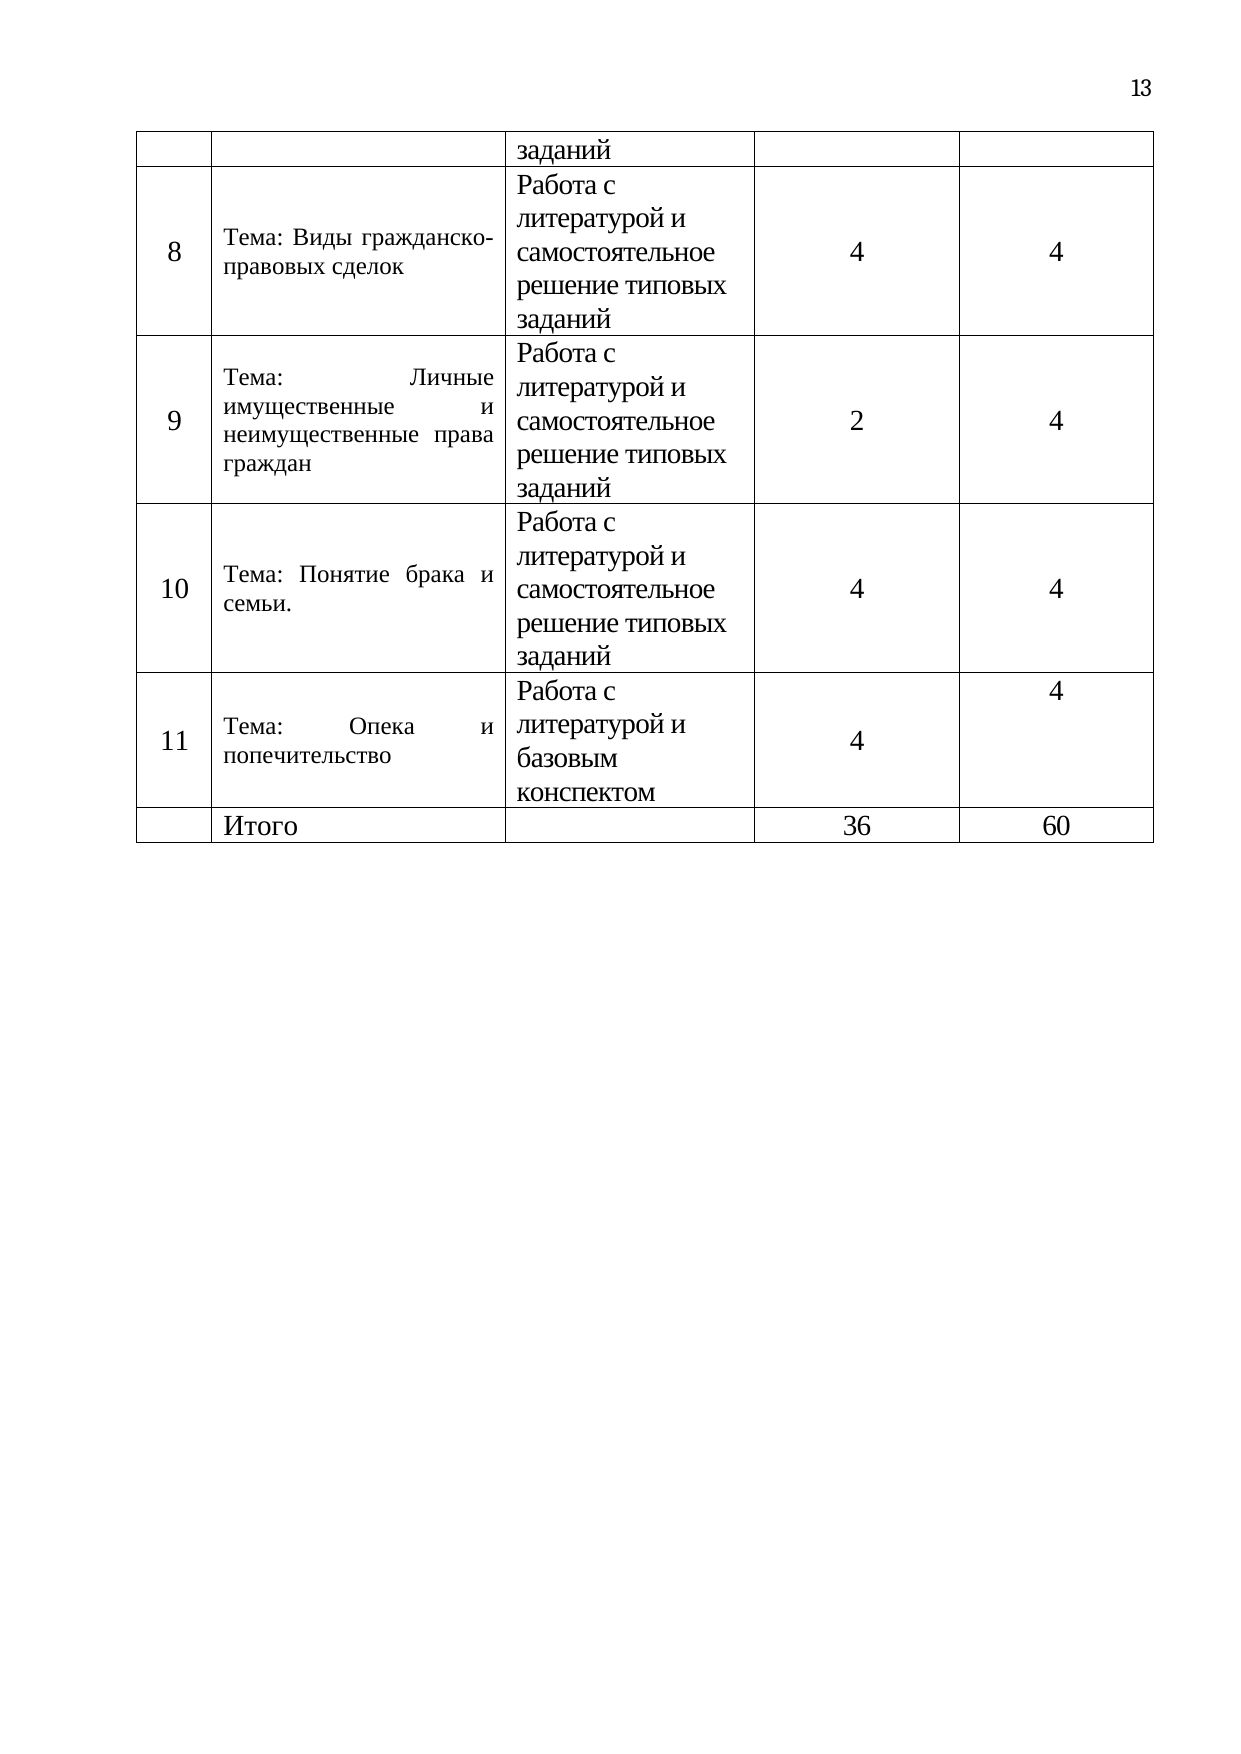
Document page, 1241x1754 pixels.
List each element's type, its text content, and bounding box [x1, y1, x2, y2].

table_cell 2 [755, 336, 959, 503]
table_cell 4 [755, 167, 959, 334]
table_cell Тема: Личные имущественные и неимущественные права граждан [212, 336, 505, 503]
table_cell 4 [755, 673, 959, 807]
table_cell 9 [137, 336, 211, 503]
table_cell 10 [137, 504, 211, 672]
table_cell Работа с литературой и самостоятельное решение типовых заданий [506, 504, 754, 672]
table_cell Тема: Понятие брака и семьи. [212, 504, 505, 672]
table_cell 8 [960, 132, 1153, 166]
table_cell 7 [137, 132, 211, 166]
table_cell Тема: Опека и попечительство [212, 673, 505, 807]
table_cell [506, 132, 754, 166]
table_cell 4 [960, 167, 1153, 334]
table_cell 4 [755, 504, 959, 672]
table_cell Работа с литературой и базовым конспектом [506, 673, 754, 807]
table_cell 11 [137, 673, 211, 807]
table_cell 4 [960, 336, 1153, 503]
table_cell [137, 808, 211, 842]
table_cell 4 [755, 132, 959, 166]
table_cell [212, 132, 505, 166]
table_cell Итого [212, 808, 505, 842]
table_cell 8 [137, 167, 211, 334]
table_cell [506, 808, 754, 842]
table_cell Работа с литературой и самостоятельное решение типовых заданий [506, 336, 754, 503]
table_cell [506, 167, 754, 334]
table_cell 4 [960, 504, 1153, 672]
table_cell 4 [960, 673, 1153, 807]
table_cell Тема: Виды гражданско-правовых сделок [212, 167, 505, 334]
